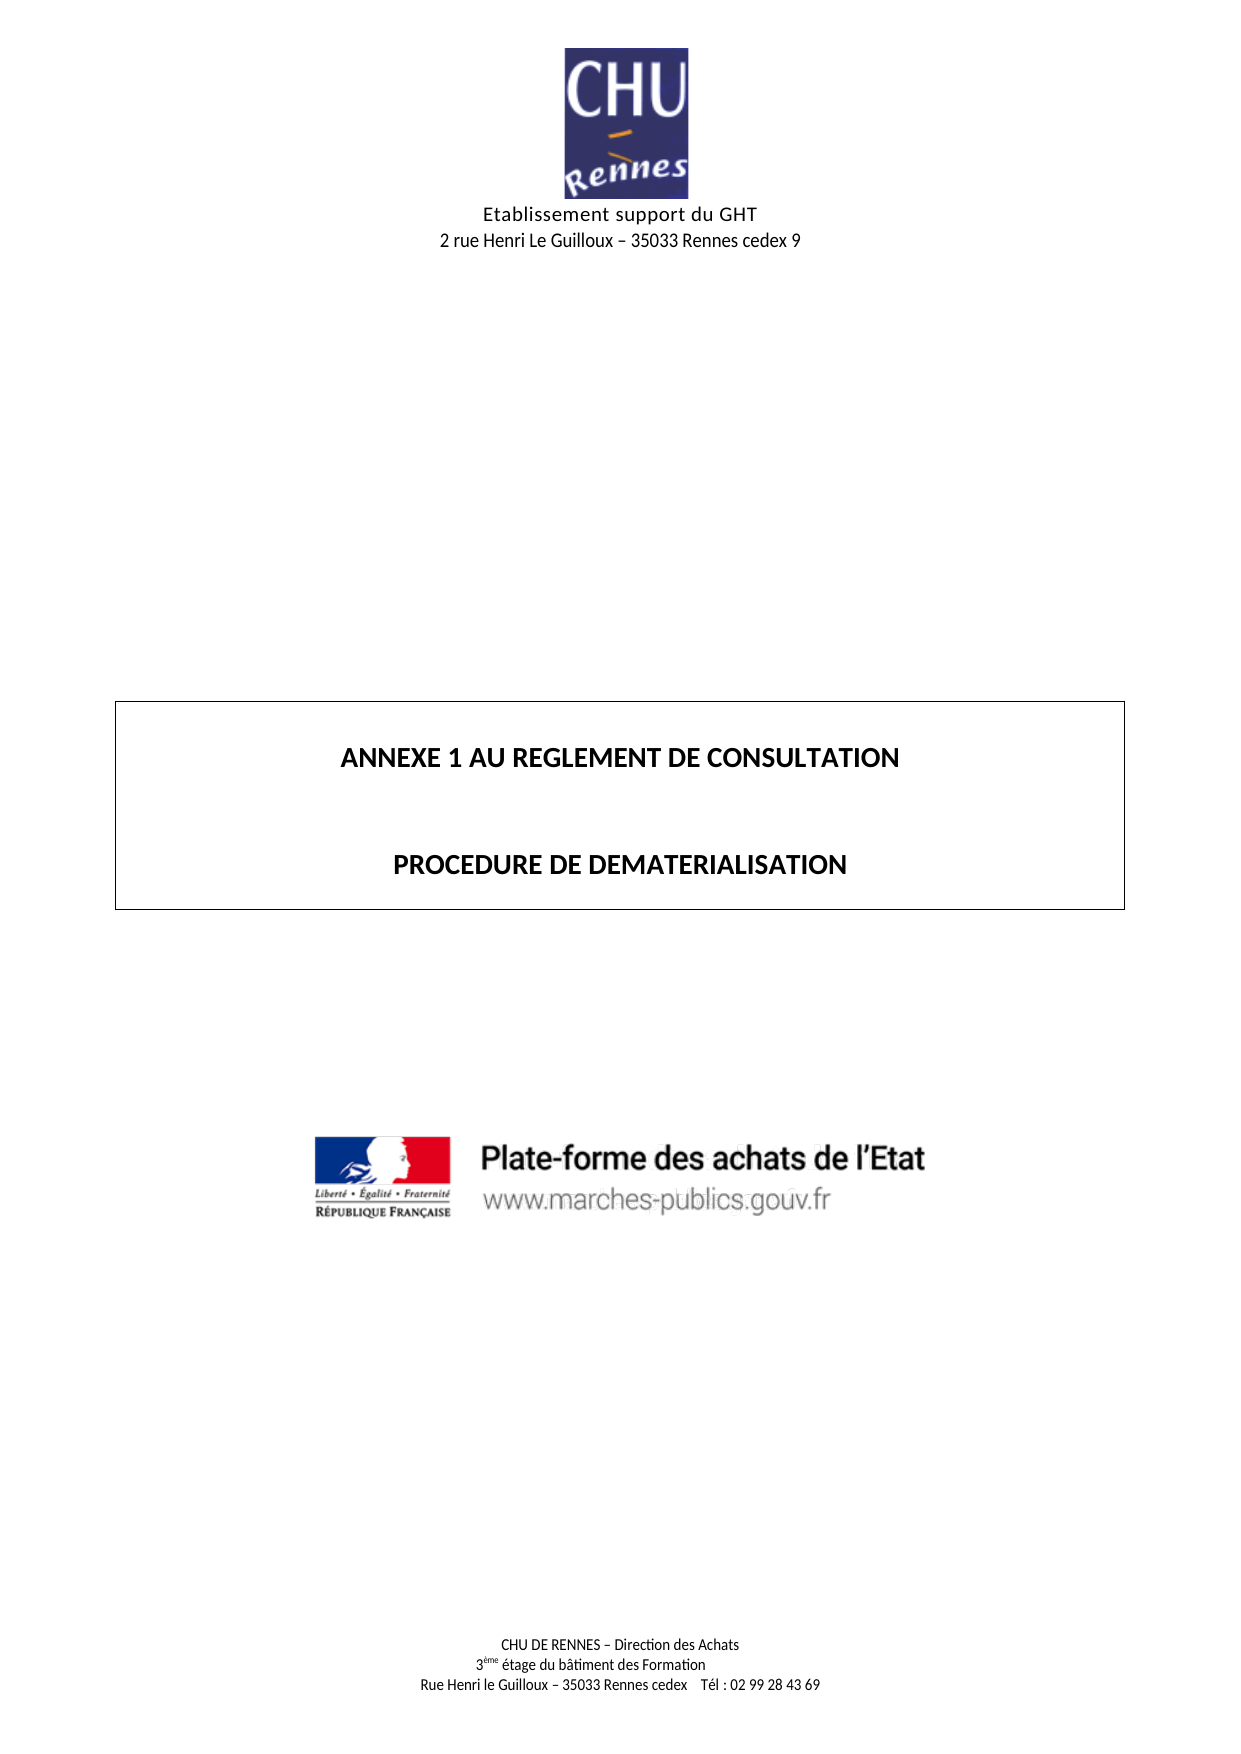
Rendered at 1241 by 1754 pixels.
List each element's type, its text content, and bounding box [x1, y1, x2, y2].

picture [309, 1133, 931, 1226]
text ANNEXE 1 AU REGLEMENT DE CONSULTATION [118, 739, 1122, 775]
text 2 rue Henri Le Guilloux – 35033 Rennes cedex 9 [118, 227, 1122, 252]
text Etablissement support du GHT [118, 202, 1122, 227]
text PROCEDURE DE DEMATERIALISATION [118, 846, 1122, 882]
